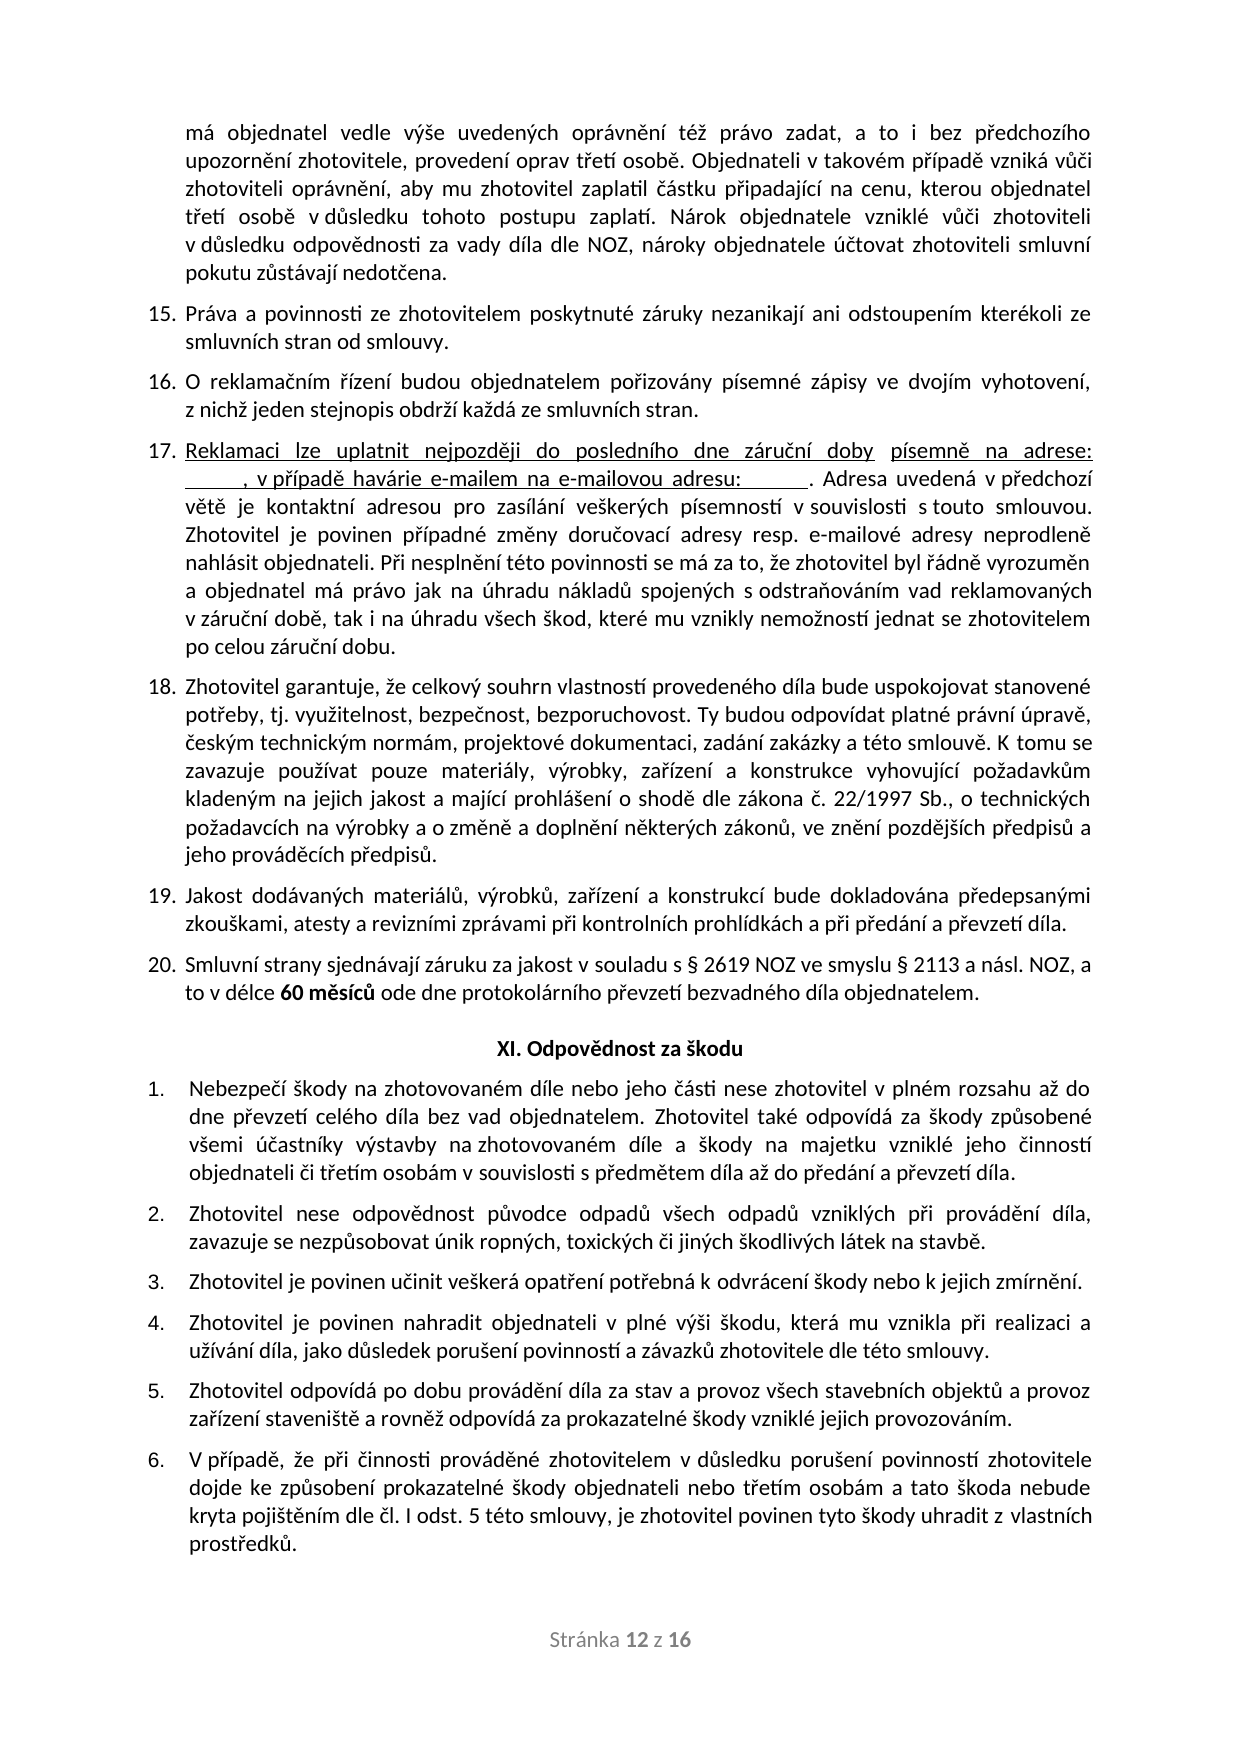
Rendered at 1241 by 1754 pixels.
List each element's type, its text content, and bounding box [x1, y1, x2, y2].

list Práva a povinnosti ze zhotovitelem poskytnuté záruky nezanikají ani odstoupením kterékoli ze smluvních stran od smlouvy. [148, 299, 1093, 355]
list O reklamačním řízení budou objednatelem pořizovány písemné zápisy ve dvojím vyhotovení, z nichž jeden stejnopis obdrží každá ze smluvních stran. [148, 367, 1093, 423]
text má objednatel vedle výše uvedených oprávnění též právo zadat, a to i bez předchozího upozornění zhotovitele, provedení oprav třetí osobě. Objednateli v takovém případě vzniká vůči zhotoviteli oprávnění, aby mu zhotovitel zaplatil částku připadající na cenu, kterou objednatel třetí osobě v důsledku tohoto postupu zaplatí. Nárok objednatele vzniklé vůči zhotoviteli v důsledku odpovědnosti za vady díla dle NOZ, nároky objednatele účtovat zhotoviteli smluvní pokutu zůstávají nedotčena. [185, 118, 1093, 286]
list V případě, že při činnosti prováděné zhotovitelem v důsledku porušení povinností zhotovitele dojde ke způsobení prokazatelné škody objednateli nebo třetím osobám a tato škoda nebude kryta pojištěním dle čl. I odst. 5 této smlouvy, je zhotovitel povinen tyto škody uhradit z vlastních prostředků. [148, 1445, 1093, 1557]
list Zhotovitel garantuje, že celkový souhrn vlastností provedeného díla bude uspokojovat stanovené potřeby, tj. využitelnost, bezpečnost, bezporuchovost. Ty budou odpovídat platné právní úpravě, českým technickým normám, projektové dokumentaci, zadání zakázky a této smlouvě. K tomu se zavazuje používat pouze materiály, výrobky, zařízení a konstrukce vyhovující požadavkům kladeným na jejich jakost a mající prohlášení o shodě dle zákona č. 22/1997 Sb., o technických požadavcích na výrobky a o změně a doplnění některých zákonů, ve znění pozdějších předpisů a jeho prováděcích předpisů. [148, 672, 1093, 869]
text XI. Odpovědnost za škodu [148, 1034, 1093, 1062]
list Jakost dodávaných materiálů, výrobků, zařízení a konstrukcí bude dokladována předepsanými zkouškami, atesty a revizními zprávami při kontrolních prohlídkách a při předání a převzetí díla. [148, 881, 1093, 937]
list Nebezpečí škody na zhotovovaném díle nebo jeho části nese zhotovitel v plném rozsahu až do dne převzetí celého díla bez vad objednatelem. Zhotovitel také odpovídá za škody způsobené všemi účastníky výstavby na zhotovovaném díle a škody na majetku vzniklé jeho činností objednateli či třetím osobám v souvislosti s předmětem díla až do předání a převzetí díla. [148, 1074, 1093, 1186]
list Smluvní strany sjednávají záruku za jakost v souladu s § 2619 NOZ ve smyslu § 2113 a násl. NOZ, a to v délce 60 měsíců ode dne protokolárního převzetí bezvadného díla objednatelem. [148, 950, 1093, 1006]
list Zhotovitel je povinen nahradit objednateli v plné výši škodu, která mu vznikla při realizaci a užívání díla, jako důsledek porušení povinností a závazků zhotovitele dle této smlouvy. [148, 1308, 1093, 1364]
list Zhotovitel odpovídá po dobu provádění díla za stav a provoz všech stavebních objektů a provoz zařízení staveniště a rovněž odpovídá za prokazatelné škody vzniklé jejich provozováním. [148, 1376, 1093, 1432]
list Reklamaci lze uplatnit nejpozději do posledního dne záruční doby písemně na adrese: , v případě havárie e-mailem na e-mailovou adresu: . Adresa uvedená v předchozí větě je kontaktní adresou pro zasílání veškerých písemností v souvislosti s touto smlouvou. Zhotovitel je povinen případné změny doručovací adresy resp. e-mailové adresy neprodleně nahlásit objednateli. Při nesplnění této povinnosti se má za to, že zhotovitel byl řádně vyrozuměn a objednatel má právo jak na úhradu nákladů spojených s odstraňováním vad reklamovaných v záruční době, tak i na úhradu všech škod, které mu vznikly nemožností jednat se zhotovitelem po celou záruční dobu. [148, 436, 1093, 660]
list Zhotovitel nese odpovědnost původce odpadů všech odpadů vzniklých při provádění díla, zavazuje se nezpůsobovat únik ropných, toxických či jiných škodlivých látek na stavbě. [148, 1199, 1093, 1255]
list Zhotovitel je povinen učinit veškerá opatření potřebná k odvrácení škody nebo k jejich zmírnění. [148, 1267, 1093, 1295]
